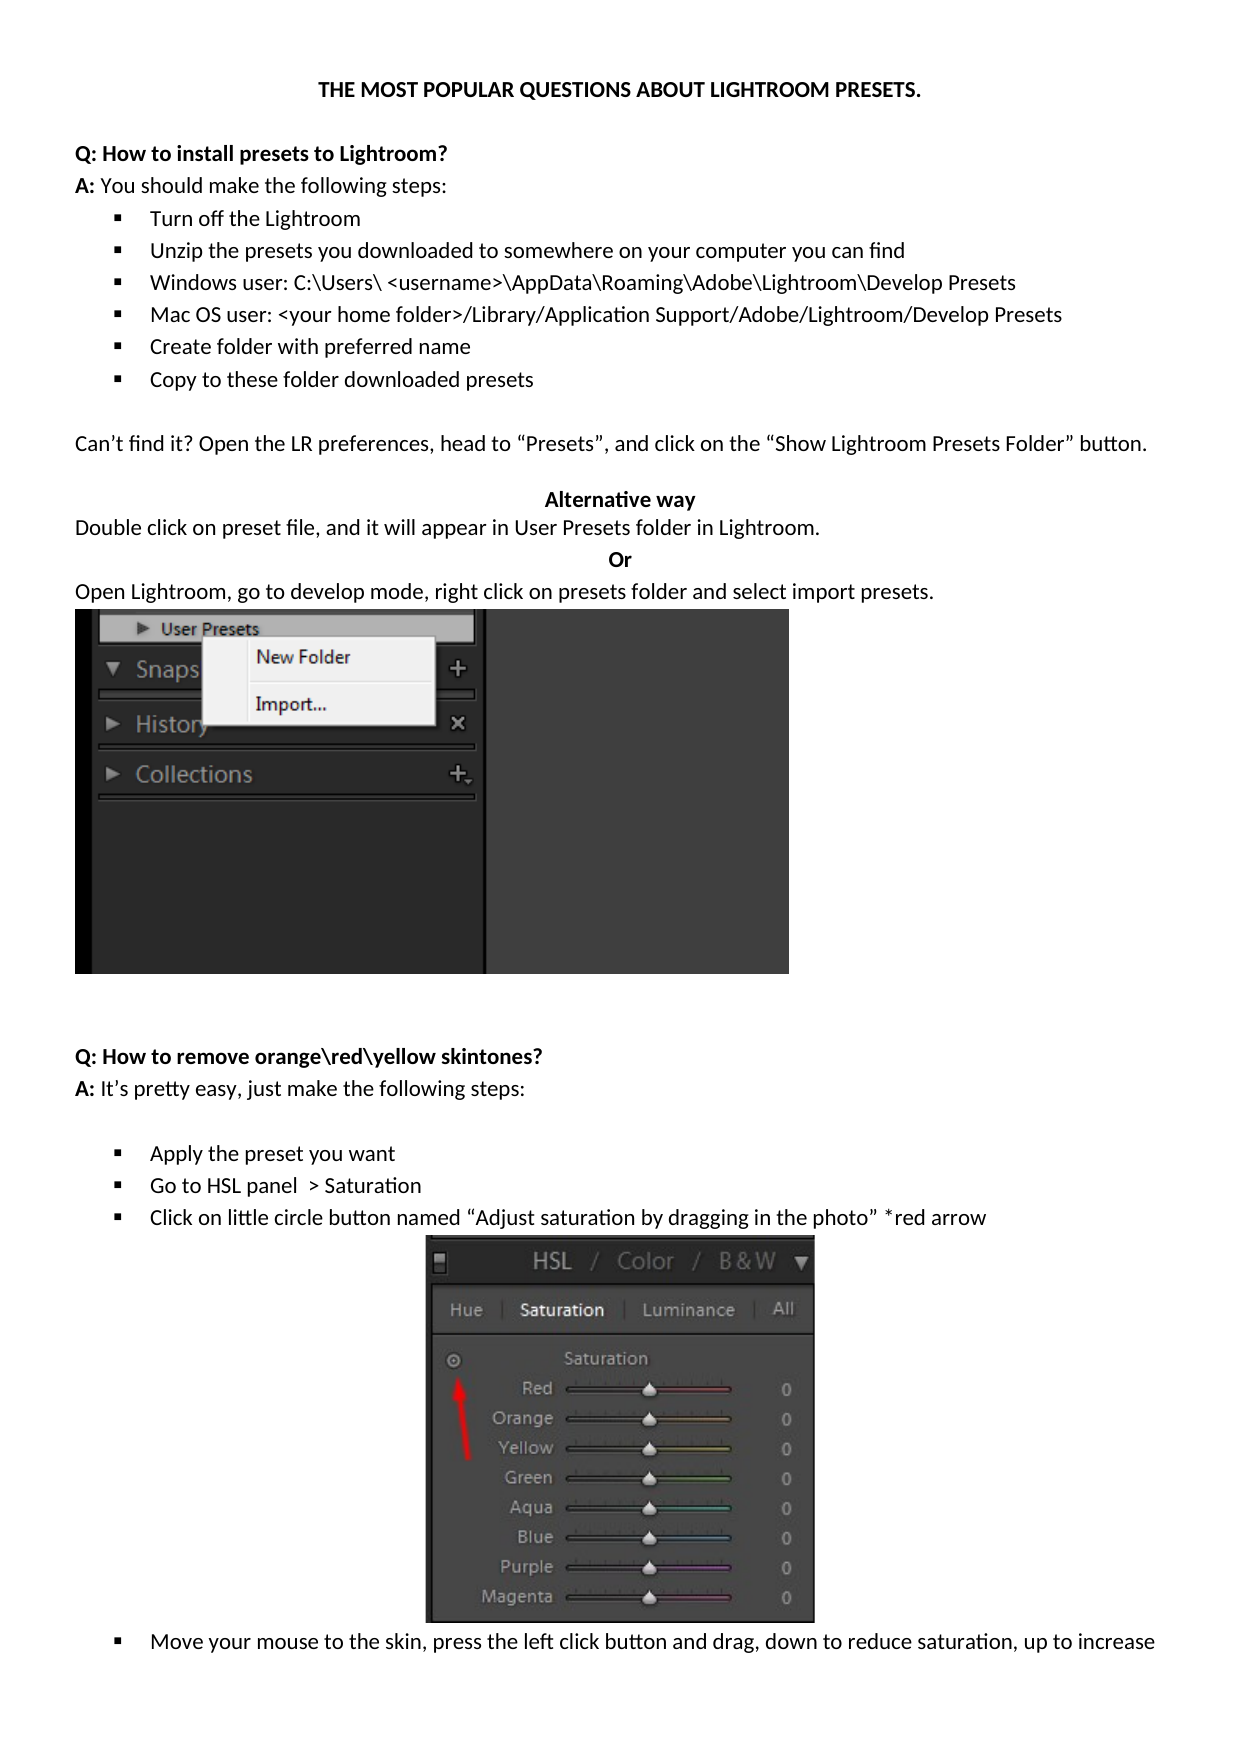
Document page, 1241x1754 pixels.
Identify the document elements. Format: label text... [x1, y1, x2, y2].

text A: You should make the following steps: [75, 172, 1165, 199]
text THE MOST POPULAR QUESTIONS ABOUT LIGHTROOM PRESETS. [75, 75, 1165, 103]
list Go to HSL panel > Saturation [112, 1171, 1165, 1199]
list Move your mouse to the skin, press the left click button and drag, down to reduce saturation, up to increase [112, 1627, 1165, 1655]
picture [425, 1235, 815, 1623]
text Double click on preset file, and it will appear in User Presets folder in Lightroom. [75, 513, 1165, 541]
text Open Lightroom, go to develop mode, right click on presets folder and select import presets. [75, 577, 1165, 606]
list Unzip the presets you downloaded to somewhere on your computer you can find [112, 236, 1165, 264]
text Q: How to install presets to Lightroom? [75, 139, 1165, 167]
list Mac OS user: <your home folder>/Library/Application Support/Adobe/Lightroom/Develop Presets [112, 300, 1165, 328]
text Or [75, 545, 1165, 573]
text Q: How to remove orange\red\yellow skintones? [75, 1042, 1165, 1070]
text Can’t find it? Open the LR preferences, head to “Presets”, and click on the “Show Lightroom Presets Folder” button. [75, 429, 1165, 457]
list Click on little circle button named “Adjust saturation by dragging in the photo” *red arrow [112, 1203, 1165, 1231]
list Copy to these folder downloaded presets [112, 365, 1165, 393]
text A: It’s pretty easy, just make the following steps: [75, 1074, 1165, 1102]
list Turn off the Lightroom [112, 204, 1165, 232]
text Alternative way [75, 485, 1165, 513]
picture [75, 609, 789, 974]
list Create folder with preferred name [112, 332, 1165, 361]
list Windows user: C:\Users\ <username>\AppData\Roaming\Adobe\Lightroom\Develop Presets [112, 268, 1165, 296]
list Apply the preset you want [112, 1139, 1165, 1167]
